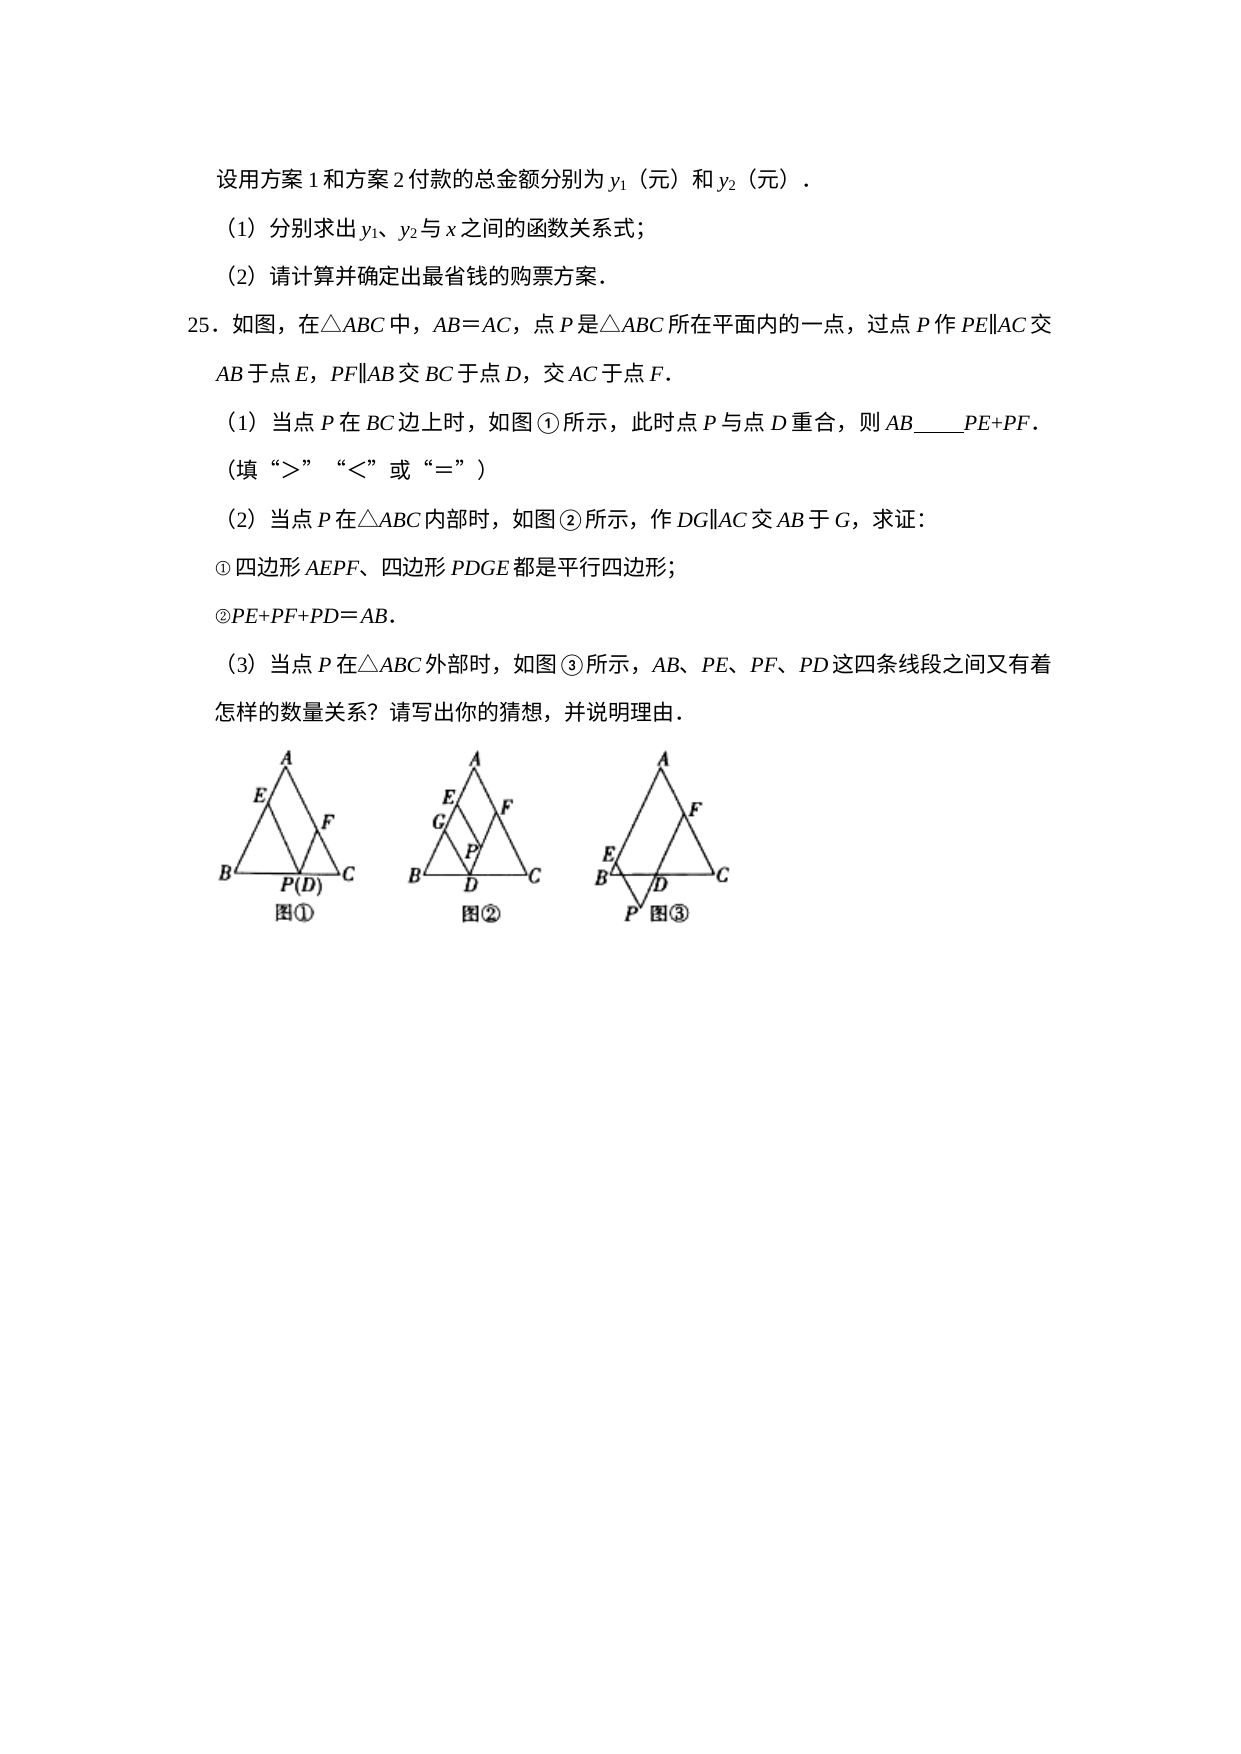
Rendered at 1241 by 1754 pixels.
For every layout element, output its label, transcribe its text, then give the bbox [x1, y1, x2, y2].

text 25．如图，在△ABC中，AB＝AC，点P是△ABC所在平面内的一点，过点P作PE∥AC交AB于点E，PF∥AB交BC于点D，交AC于点F． [187, 307, 1053, 388]
text （3）当点P在△ABC外部时，如图③所示，AB、PE、PF、PD这四条线段之间又有着怎样的数量关系？请写出你的猜想，并说明理由． [214, 646, 1053, 727]
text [187, 162, 1053, 194]
text （2）请计算并确定出最省钱的购票方案． [214, 259, 1053, 291]
text （2）当点P在△ABC内部时，如图②所示，作DG∥AC交AB于G，求证： [214, 501, 1053, 534]
text ②PE+PF+PD＝AB． [214, 598, 1053, 630]
text （1）分别求出y1、y2与x之间的函数关系式； [214, 210, 1053, 243]
picture [214, 743, 734, 934]
text （1）当点P在BC边上时，如图①所示，此时点P与点D重合，则AB PE+PF．（填“＞”“＜”或“＝”） [214, 404, 1053, 485]
text ①四边形AEPF、四边形PDGE都是平行四边形； [214, 549, 1053, 582]
